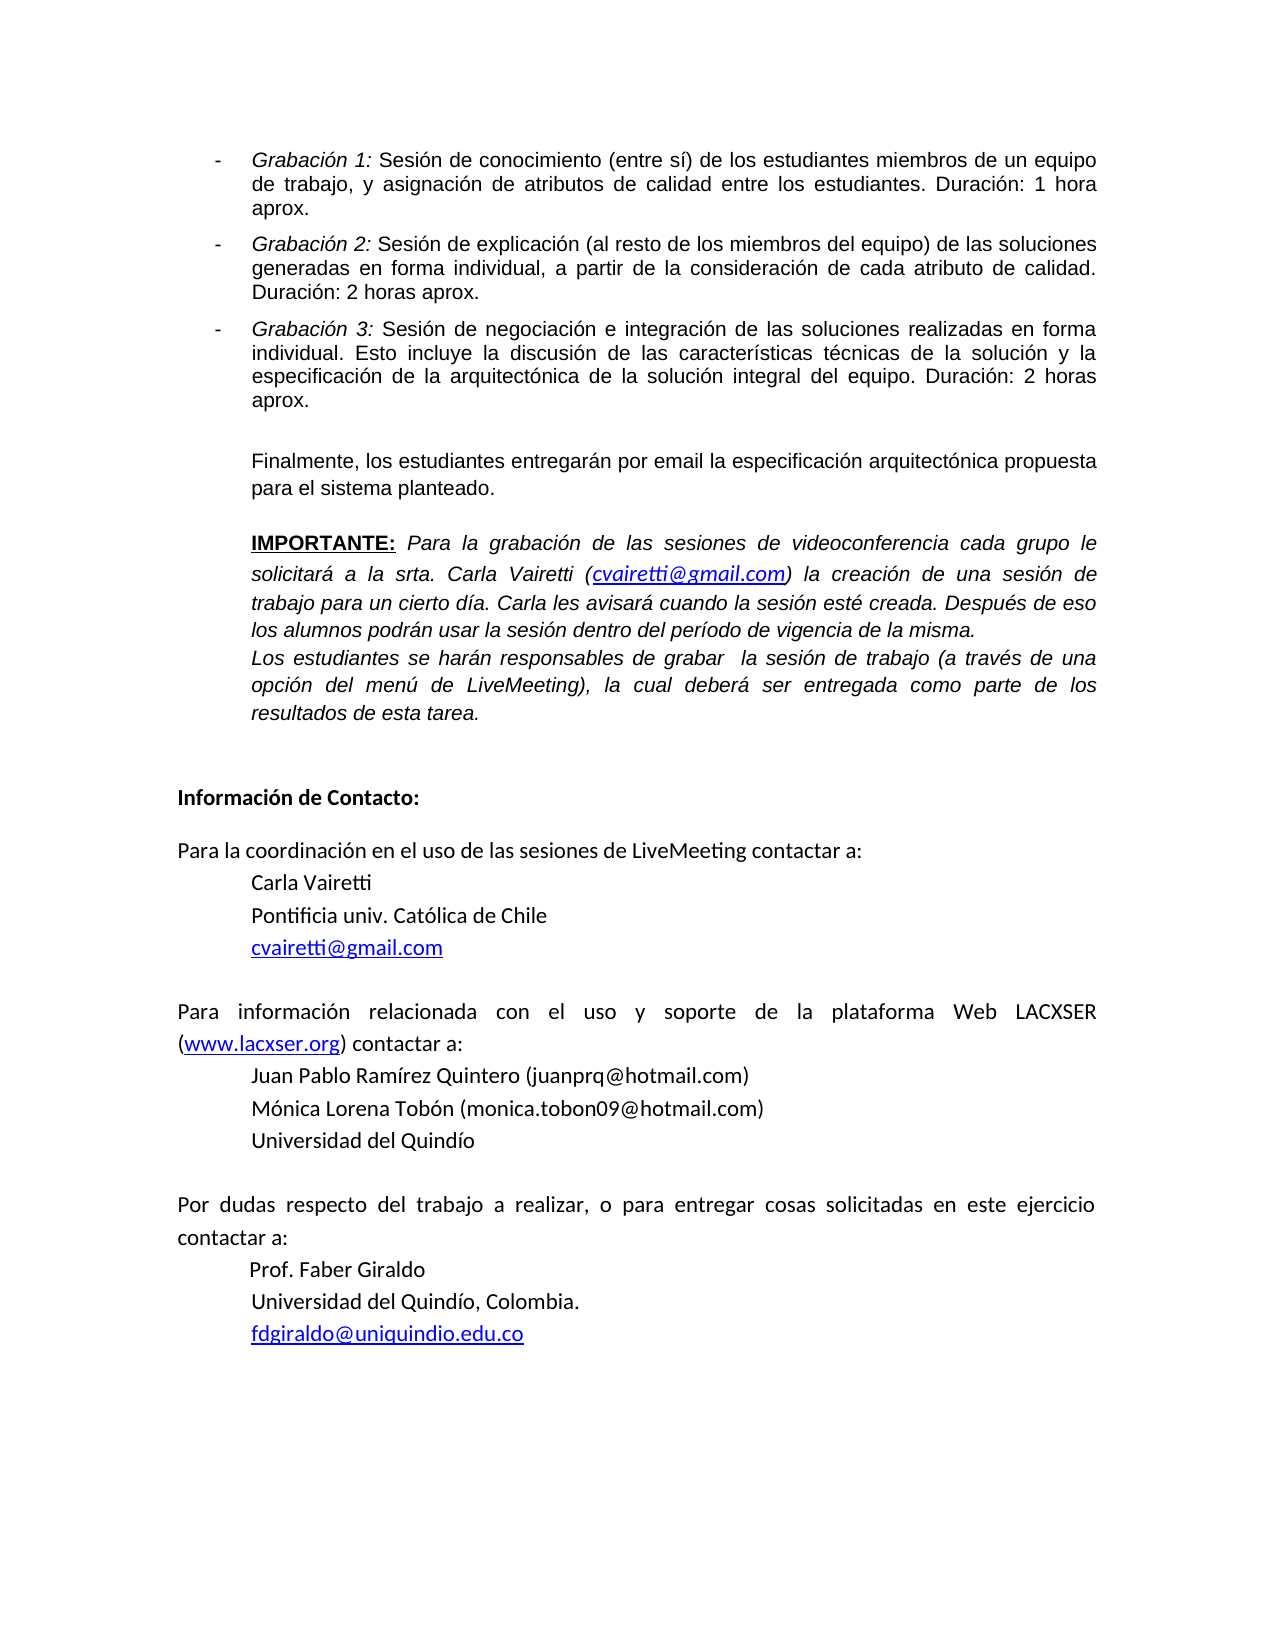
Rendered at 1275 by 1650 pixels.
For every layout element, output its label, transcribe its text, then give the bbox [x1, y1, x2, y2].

text Mónica Lorena Tobón (monica.tobon09@hotmail.com) [177, 1094, 1098, 1122]
text fdgiraldo@uniquindio.edu.co [251, 1319, 1098, 1347]
text cvairetti@gmail.com [251, 933, 1098, 961]
text Pontificia univ. Católica de Chile [251, 901, 1098, 929]
text Universidad del Quindío [177, 1126, 1098, 1154]
list Grabación 3: Sesión de negociación e integración de las soluciones realizadas en forma individual. Esto incluye la discusión de las características técnicas de la solución y la especificación de la arquitectónica de la solución integral del equipo. Duración: 2 horas aprox. [214, 316, 1098, 412]
text Juan Pablo Ramírez Quintero (juanprq@hotmail.com) [177, 1062, 1098, 1090]
text Carla Vairetti [251, 868, 1098, 897]
text Universidad del Quindío, Colombia. [251, 1287, 1098, 1315]
text Por dudas respecto del trabajo a realizar, o para entregar cosas solicitadas en este ejercicio contactar a: [177, 1190, 1098, 1251]
list Grabación 1: Sesión de conocimiento (entre sí) de los estudiantes miembros de un equipo de trabajo, y asignación de atributos de calidad entre los estudiantes. Duración: 1 hora aprox. [214, 148, 1098, 219]
text Para la coordinación en el uso de las sesiones de LiveMeeting contactar a: [177, 836, 1098, 864]
list Grabación 2: Sesión de explicación (al resto de los miembros del equipo) de las soluciones generadas en forma individual, a partir de la consideración de cada atributo de calidad. Duración: 2 horas aprox. [214, 232, 1098, 304]
text Prof. Faber Giraldo [177, 1255, 1098, 1283]
text Finalmente, los estudiantes entregarán por email la especificación arquitectónica propuesta para el sistema planteado. [251, 449, 1098, 500]
text IMPORTANTE: Para la grabación de las sesiones de videoconferencia cada grupo le solicitará a la srta. Carla Vairetti (cvairetti@gmail.com) la creación de una sesión de trabajo para un cierto día. Carla les avisará cuando la sesión esté creada. Después de eso los alumnos podrán usar la sesión dentro del período de vigencia de la misma. [251, 531, 1098, 642]
text Información de Contacto: [177, 783, 1098, 811]
text Para información relacionada con el uso y soporte de la plataforma Web LACXSER (www.lacxser.org) contactar a: [177, 997, 1098, 1057]
text Los estudiantes se harán responsables de grabar la sesión de trabajo (a través de una opción del menú de LiveMeeting), la cual deberá ser entregada como parte de los resultados de esta tarea. [251, 646, 1098, 725]
